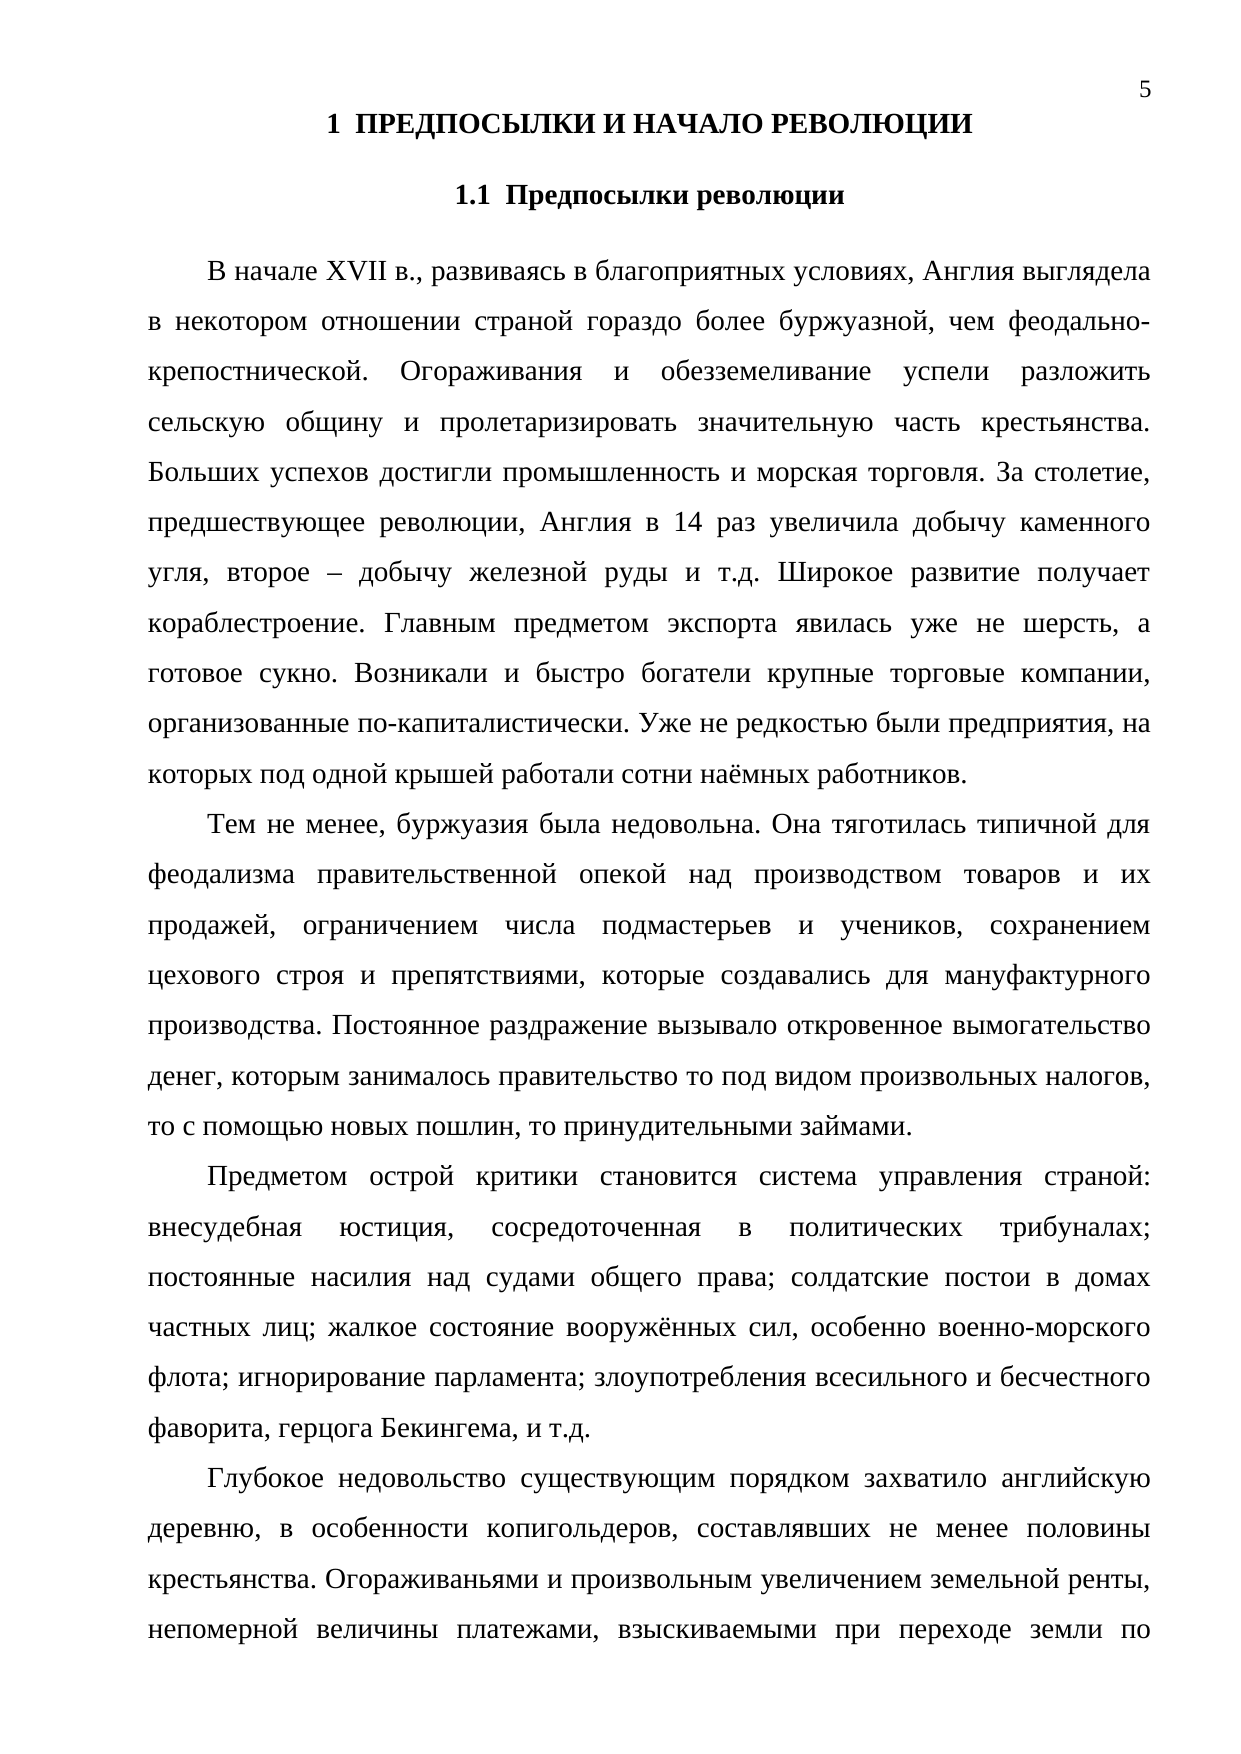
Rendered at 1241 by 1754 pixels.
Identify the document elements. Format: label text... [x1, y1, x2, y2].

text 1.1 Предпосылки революции [148, 177, 1152, 211]
text Предметом острой критики становится система управления страной: внесудебная юстиция, сосредоточенная в политических трибуналах; постоянные насилия над судами общего права; солдатские постои в домах частных лиц; жалкое состояние вооружённых сил, особенно военно-морского флота; игнорирование парламента; злоупотребления всесильного и бесчестного фаворита, герцога Бекингема, и т.д. [148, 1158, 1152, 1443]
text В начале XVII в., развиваясь в благоприятных условиях, Англия выглядела в некотором отношении страной гораздо более буржуазной, чем феодально-крепостнической. Огораживания и обезземеливание успели разложить сельскую общину и пролетаризировать значительную часть крестьянства. Больших успехов достигли промышленность и морская торговля. За столетие, предшествующее революции, Англия в 14 раз увеличила добычу каменного угля, второе – добычу железной руды и т.д. Широкое развитие получает кораблестроение. Главным предметом экспорта явилась уже не шерсть, а готовое сукно. Возникали и быстро богатели крупные торговые компании, организованные по-капиталистически. Уже не редкостью были предприятия, на которых под одной крышей работали сотни наёмных работников. [148, 253, 1152, 789]
text Тем не менее, буржуазия была недовольна. Она тяготилась типичной для феодализма правительственной опекой над производством товаров и их продажей, ограничением числа подмастерьев и учеников, сохранением цехового строя и препятствиями, которые создавались для мануфактурного производства. Постоянное раздражение вызывало откровенное вымогательство денег, которым занималось правительство то под видом произвольных налогов, то с помощью новых пошлин, то принудительными займами. [148, 806, 1152, 1142]
text 1 ПРЕДПОСЫЛКИ И НАЧАЛО РЕВОЛЮЦИИ [148, 106, 1152, 140]
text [148, 1460, 1152, 1645]
